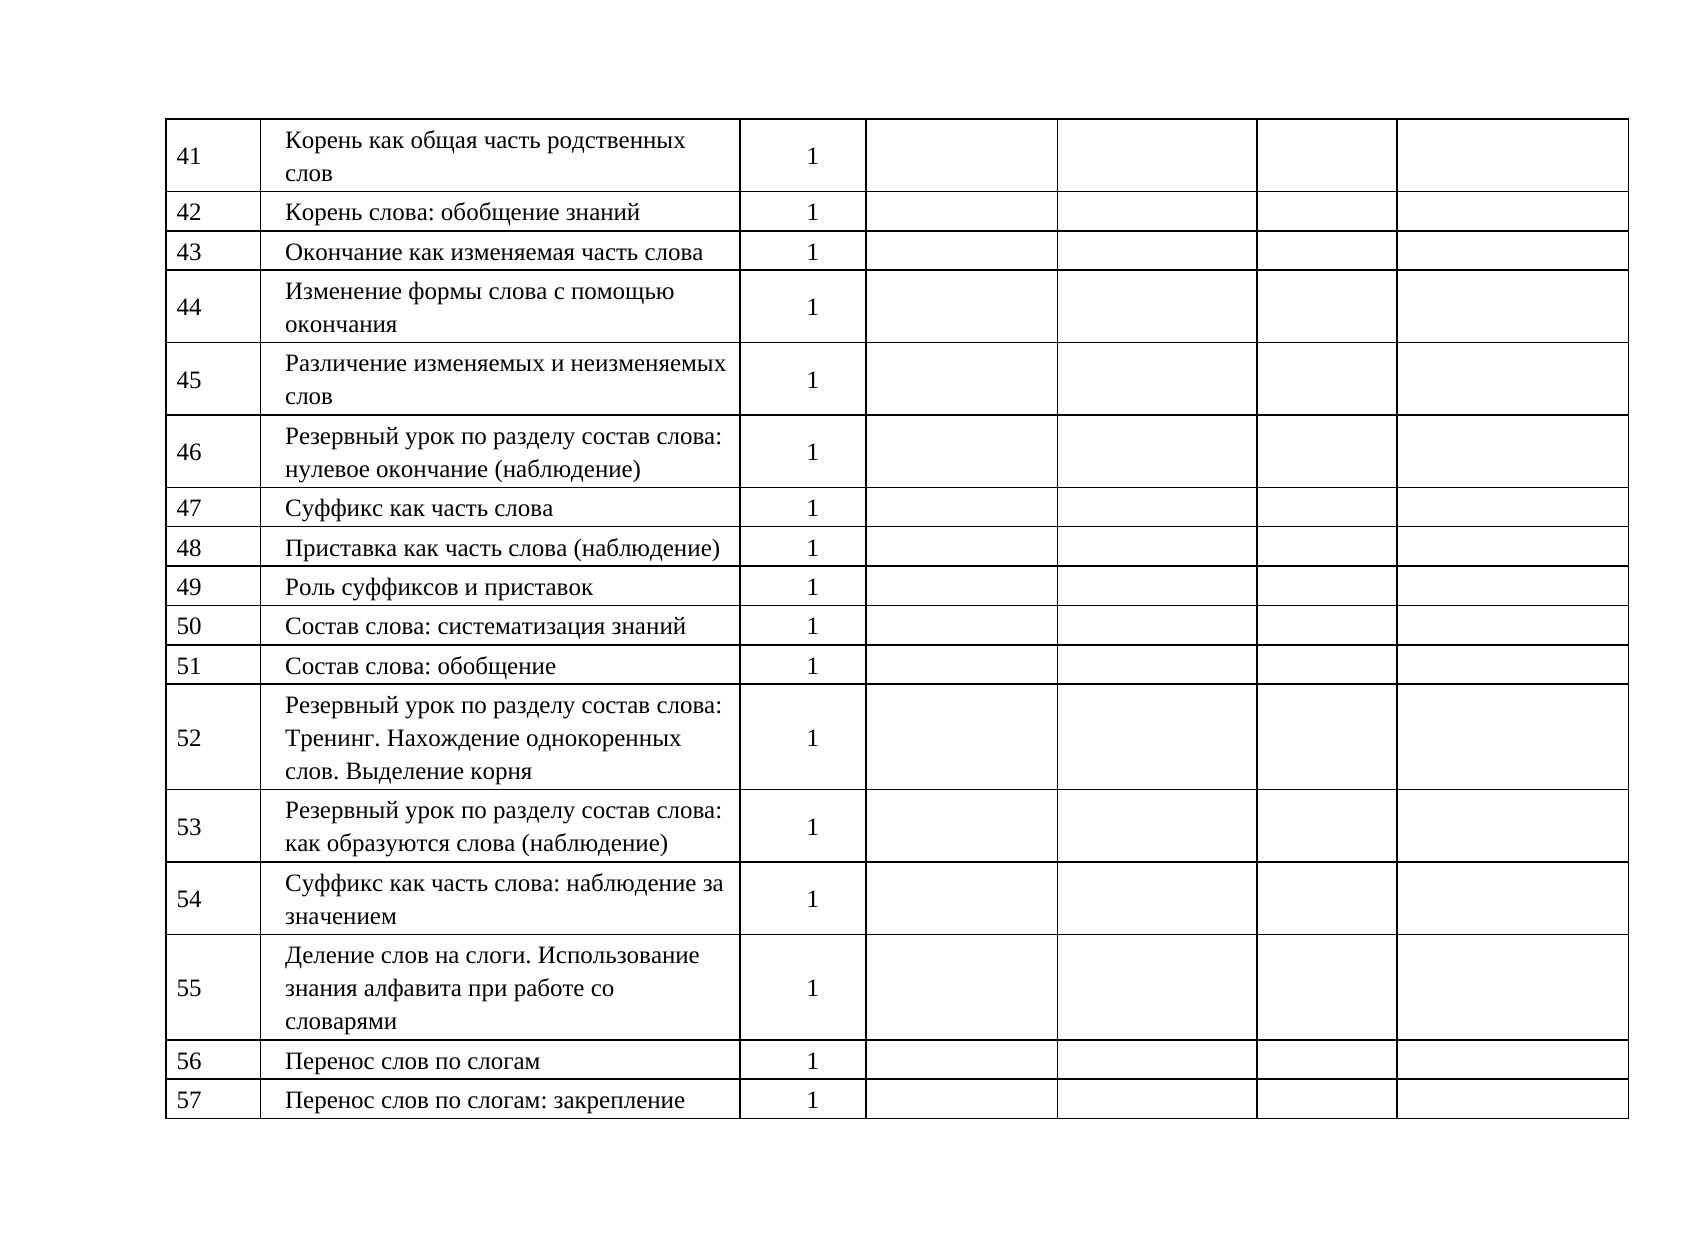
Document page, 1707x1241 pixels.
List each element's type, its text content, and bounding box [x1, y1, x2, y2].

table_cell [1258, 192, 1396, 230]
table_cell [1398, 271, 1628, 342]
table_cell [1058, 863, 1256, 933]
table_cell [1398, 935, 1628, 1039]
table_cell [1398, 790, 1628, 861]
table_cell [1058, 567, 1256, 604]
table_cell 1 [741, 567, 865, 604]
table_cell [1398, 416, 1628, 486]
table_cell 51 [167, 646, 260, 683]
table_cell [1058, 1041, 1256, 1078]
table_cell 47 [167, 488, 260, 526]
table_cell Суффикс как часть слова: наблюдение за значением [261, 863, 739, 933]
table_cell 1 [741, 343, 865, 414]
table_cell Окончание как изменяемая часть слова [261, 232, 739, 269]
table_cell [1058, 646, 1256, 683]
table_cell [867, 935, 1057, 1039]
table_cell Резервный урок по разделу состав слова: как образуются слова (наблюдение) [261, 790, 739, 861]
table_cell 1 [741, 606, 865, 644]
table_cell [1398, 527, 1628, 565]
table_cell [1258, 271, 1396, 342]
table_cell Корень слова: обобщение знаний [261, 192, 739, 230]
table_cell [1398, 646, 1628, 683]
table_cell 1 [741, 416, 865, 486]
table_cell [867, 790, 1057, 861]
table_cell Изменение формы слова с помощью окончания [261, 271, 739, 342]
table_cell [867, 567, 1057, 604]
table_cell [867, 685, 1057, 789]
table_cell [1258, 120, 1396, 191]
table_cell [867, 232, 1057, 269]
table_cell [867, 271, 1057, 342]
table_cell [1058, 790, 1256, 861]
table_cell Деление слов на слоги. Использование знания алфавита при работе со словарями [261, 935, 739, 1039]
table_cell [1398, 863, 1628, 933]
table_cell [1398, 606, 1628, 644]
table_cell [1058, 935, 1256, 1039]
table_cell [1058, 685, 1256, 789]
table_cell [867, 120, 1057, 191]
table_cell [1398, 120, 1628, 191]
table_cell 1 [741, 488, 865, 526]
table_cell [1398, 488, 1628, 526]
table_cell 1 [741, 935, 865, 1039]
table_cell [1258, 488, 1396, 526]
table_cell Состав слова: систематизация знаний [261, 606, 739, 644]
table_cell 45 [167, 343, 260, 414]
table_cell 1 [741, 790, 865, 861]
table_cell [867, 416, 1057, 486]
table_cell Суффикс как часть слова [261, 488, 739, 526]
table_cell Состав слова: обобщение [261, 646, 739, 683]
table_cell [1258, 232, 1396, 269]
table_cell 48 [167, 527, 260, 565]
table_cell 56 [167, 1041, 260, 1078]
table_cell 53 [167, 790, 260, 861]
table_cell [1258, 863, 1396, 933]
table_cell [1398, 1080, 1628, 1118]
table_cell 41 [167, 120, 260, 191]
table_cell [1058, 488, 1256, 526]
table_cell [867, 646, 1057, 683]
table_cell [1398, 685, 1628, 789]
table_cell 49 [167, 567, 260, 604]
table_cell [1058, 416, 1256, 486]
table_cell [1258, 527, 1396, 565]
table_cell 1 [741, 685, 865, 789]
table_cell [867, 1080, 1057, 1118]
table_cell [1398, 192, 1628, 230]
table_cell [867, 863, 1057, 933]
table_cell [1058, 271, 1256, 342]
table_cell Резервный урок по разделу состав слова: Тренинг. Нахождение однокоренных слов. Выделение корня [261, 685, 739, 789]
table_cell [867, 1041, 1057, 1078]
table_cell [1258, 646, 1396, 683]
table_cell [1258, 606, 1396, 644]
table_cell [867, 606, 1057, 644]
table_cell Различение изменяемых и неизменяемых слов [261, 343, 739, 414]
table_cell 1 [741, 646, 865, 683]
table_cell [1398, 232, 1628, 269]
table_cell [1398, 567, 1628, 604]
table_cell 50 [167, 606, 260, 644]
table_cell [1058, 527, 1256, 565]
table_cell Роль суффиксов и приставок [261, 567, 739, 604]
table_cell 1 [741, 120, 865, 191]
table_cell [1258, 1041, 1396, 1078]
table_cell [1258, 935, 1396, 1039]
table_cell 55 [167, 935, 260, 1039]
table_cell [1058, 343, 1256, 414]
table_cell [867, 488, 1057, 526]
table_cell 43 [167, 232, 260, 269]
table_cell [1058, 120, 1256, 191]
table_cell [1258, 343, 1396, 414]
table_cell 42 [167, 192, 260, 230]
table_cell 46 [167, 416, 260, 486]
table_cell Корень как общая часть родственных слов [261, 120, 739, 191]
table_cell Резервный урок по разделу состав слова: нулевое окончание (наблюдение) [261, 416, 739, 486]
table_cell 1 [741, 232, 865, 269]
table_cell 1 [741, 271, 865, 342]
table_cell Приставка как часть слова (наблюдение) [261, 527, 739, 565]
table_cell 1 [741, 863, 865, 933]
table_cell 57 [167, 1080, 260, 1118]
table_cell [1058, 1080, 1256, 1118]
table_cell [1058, 192, 1256, 230]
table_cell 52 [167, 685, 260, 789]
table_cell 1 [741, 1041, 865, 1078]
table_cell [867, 192, 1057, 230]
table_cell Перенос слов по слогам: закрепление [261, 1080, 739, 1118]
table_cell [867, 527, 1057, 565]
table_cell [1258, 1080, 1396, 1118]
table_cell 1 [741, 192, 865, 230]
table_cell [1258, 416, 1396, 486]
table_cell [1398, 343, 1628, 414]
table_cell [1258, 790, 1396, 861]
table_cell 54 [167, 863, 260, 933]
table_cell [1058, 232, 1256, 269]
table_cell 1 [741, 1080, 865, 1118]
table_cell Перенос слов по слогам [261, 1041, 739, 1078]
table_cell [867, 343, 1057, 414]
table_cell [1398, 1041, 1628, 1078]
table_cell 1 [741, 527, 865, 565]
table_cell [1258, 567, 1396, 604]
table_cell [1258, 685, 1396, 789]
table_cell 44 [167, 271, 260, 342]
table_cell [1058, 606, 1256, 644]
